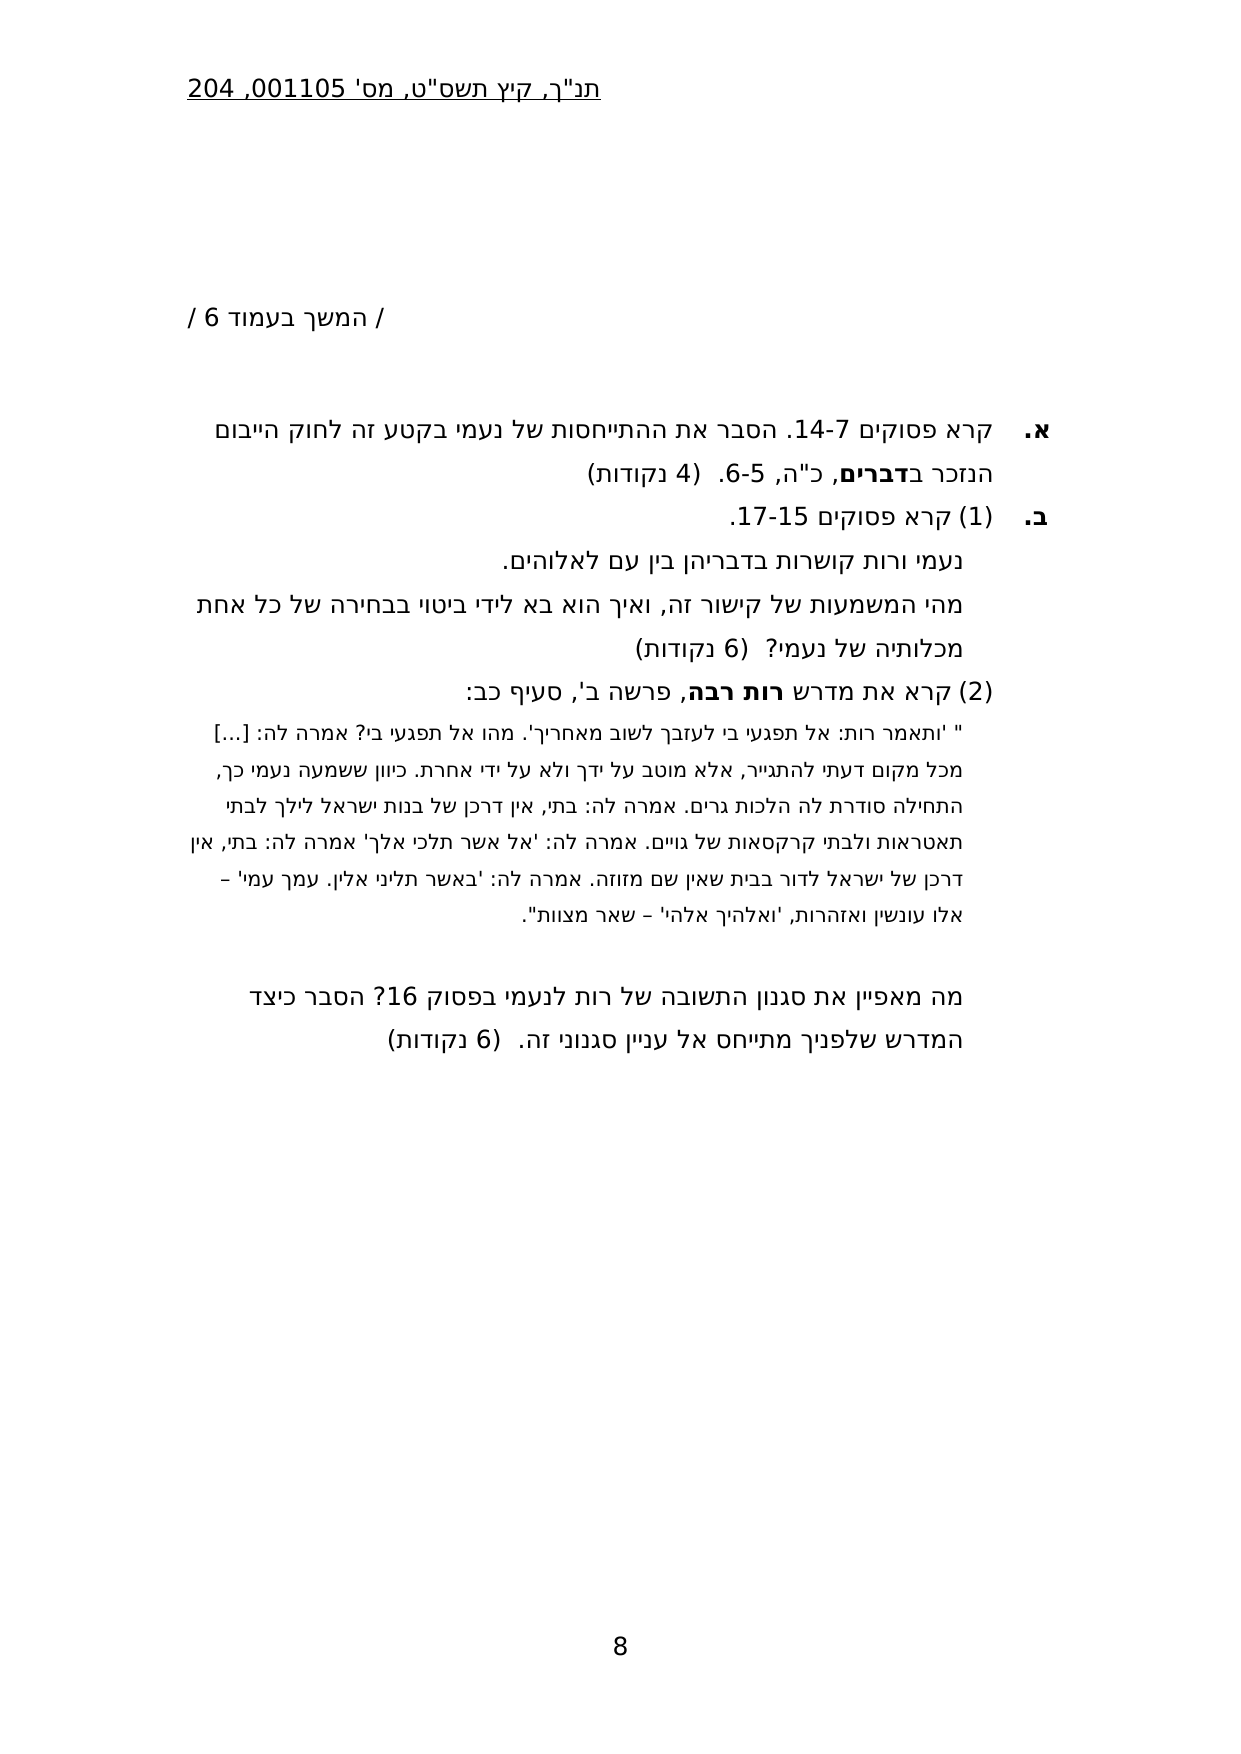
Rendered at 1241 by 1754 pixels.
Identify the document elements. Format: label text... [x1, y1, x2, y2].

list (1) קרא פסוקים 17-15. [187, 502, 1023, 532]
list קרא פסוקים 14-7. הסבר את ההתייחסות של נעמי בקטע זה לחוק הייבום הנזכר בדברים, כ"ה, 6-5. (4 נקודות) [187, 415, 1023, 488]
text מה מאפיין את סגנון התשובה של רות לנעמי בפסוק 16? הסבר כיצד המדרש שלפניך מתייחס אל עניין סגנוני זה. (6 נקודות) [187, 982, 1053, 1055]
text / המשך בעמוד 6 / [187, 303, 1053, 332]
text מהי המשמעות של קישור זה, ואיך הוא בא לידי ביטוי בבחירה של כל אחת מכלותיה של נעמי? (6 נקודות) [187, 590, 1053, 663]
text נעמי ורות קושרות בדבריהן בין עם לאלוהים. [187, 546, 1053, 575]
text (2) קרא את מדרש רות רבה, פרשה ב', סעיף כב: [187, 677, 1053, 707]
text " 'ותאמר רות: אל תפגעי בי לעזבך לשוב מאחריך'. מהו אל תפגעי בי? אמרה לה: [...] מכל מקום דעתי להתגייר, אלא מוטב על ידך ולא על ידי אחרת. כיוון ששמעה נעמי כך, התחילה סודרת לה הלכות גרים. אמרה לה: בתי, אין דרכן של בנות ישראל לילך לבתי תאטראות ולבתי קרקסאות של גויים. אמרה לה: 'אל אשר תלכי אלך' אמרה לה: בתי, אין דרכן של ישראל לדור בבית שאין שם מזוזה. אמרה לה: 'באשר תליני אלין. עמך עמי' – אלו עונשין ואזהרות, 'ואלהיך אלהי' – שאר מצוות". [187, 721, 1053, 927]
